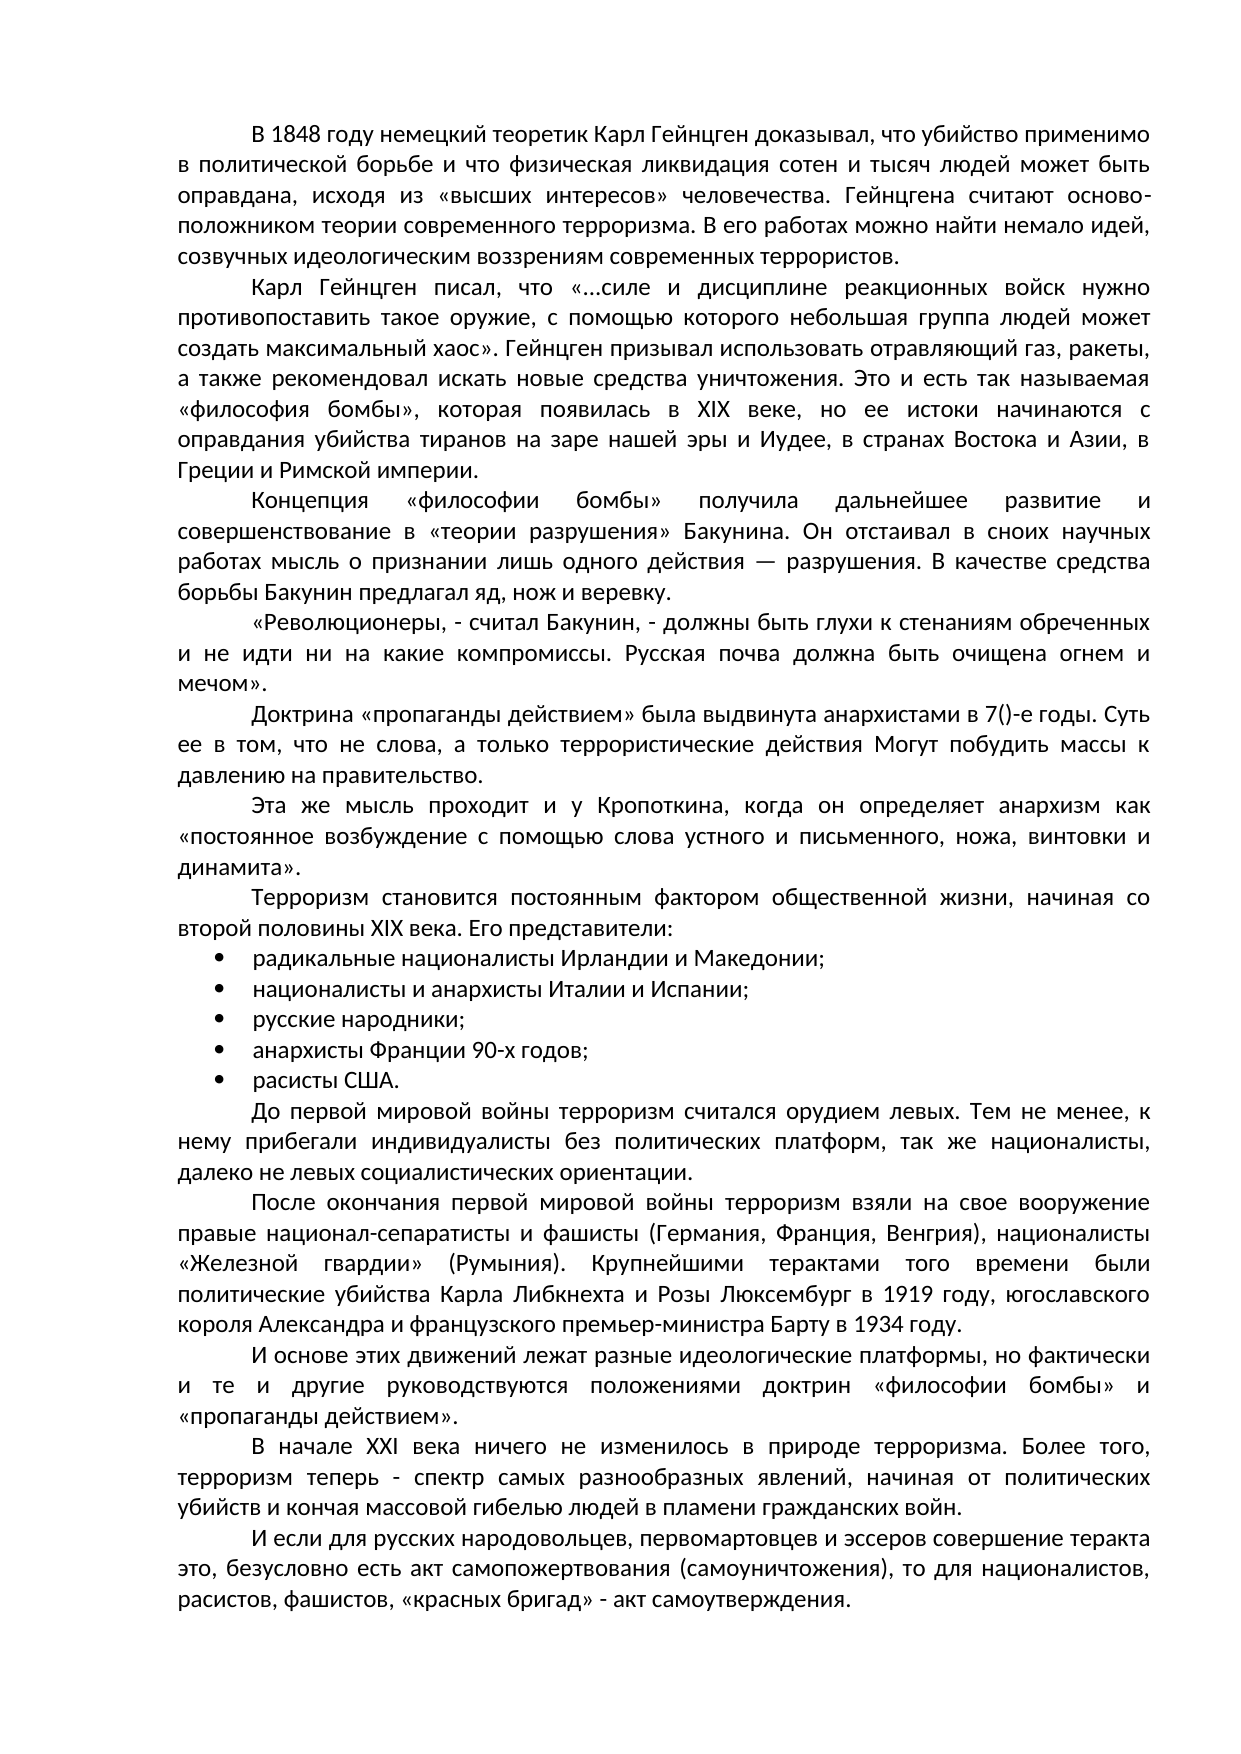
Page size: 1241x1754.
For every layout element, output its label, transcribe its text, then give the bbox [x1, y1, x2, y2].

list националисты и анархисты Италии и Испании; [215, 973, 1152, 1003]
text Терроризм становится постоянным фактором общественной жизни, начиная со второй половины XIX века. Его представители: [177, 881, 1152, 942]
text И основе этих движений лежат разные идеологические платформы, но фактически и те и другие руководствуются положениями доктрин «философии бомбы» и «пропаганды действием». [177, 1339, 1152, 1431]
list анархисты Франции 90-х годов; [215, 1034, 1152, 1064]
text Доктрина «пропаганды действием» была выдвинута анархистами в 7()-е годы. Суть ее в том, что не слова, а только террористические действия Могут побудить массы к давлению на правительство. [177, 698, 1152, 789]
text Эта же мысль проходит и у Кропоткина, когда он определяет анархизм как «постоянное возбуждение с помощью слова устного и письменного, ножа, винтовки и динамита». [177, 789, 1152, 881]
text Карл Гейнцген писал, что «...силе и дисциплине реакционных войск нужно противопоставить такое оружие, с помощью которого небольшая группа людей может создать максимальный хаос». Гейнцген призывал использовать отравляющий газ, ракеты, а также рекомендовал искать новые средства уничтожения. Это и есть так называемая «философия бомбы», которая появилась в XIX веке, но ее истоки начинаются с оправдания убийства тиранов на заре нашей эры и Иудее, в странах Востока и Азии, в Греции и Римской империи. [177, 271, 1152, 484]
list русские народники; [215, 1003, 1152, 1034]
text До первой мировой войны терроризм считался орудием левых. Тем не менее, к нему прибегали индивидуалисты без политических платформ, так же националисты, далеко не левых социалистических ориентации. [177, 1095, 1152, 1186]
text Концепция «философии бомбы» получила дальнейшее развитие и совершенствование в «теории разрушения» Бакунина. Он отстаивал в сноих научных работах мысль о признании лишь одного действия — разрушения. В качестве средства борьбы Бакунин предлагал яд, нож и веревку. [177, 484, 1152, 606]
text «Революционеры, - считал Бакунин, - должны быть глухи к стенаниям обреченных и не идти ни на какие компромиссы. Русская почва должна быть очищена огнем и мечом». [177, 606, 1152, 698]
list расисты США. [215, 1064, 1152, 1095]
text И если для русских народовольцев, первомартовцев и эссеров совершение теракта это, безусловно есть акт самопожертвования (самоуничтожения), то для националистов, расистов, фашистов, «красных бригад» - акт самоутверждения. [177, 1522, 1152, 1614]
list радикальные националисты Ирландии и Македонии; [215, 942, 1152, 973]
text В начале XXI века ничего не изменилось в природе терроризма. Более того, терроризм теперь - спектр самых разнообразных явлений, начиная от политических убийств и кончая массовой гибелью людей в пламени гражданских войн. [177, 1431, 1152, 1522]
text В 1848 году немецкий теоретик Карл Гейнцген доказывал, что убийство применимо в политической борьбе и что физическая ликвидация сотен и тысяч людей может быть оправдана, исходя из «высших интересов» человечества. Гейнцгена считают основоположником теории современного терроризма. В его работах можно найти немало идей, созвучных идеологическим воззрениям современных террористов. [177, 118, 1152, 271]
text После окончания первой мировой войны терроризм взяли на свое вооружение правые национал-сепаратисты и фашисты (Германия, Франция, Венгрия), националисты «Железной гвардии» (Румыния). Крупнейшими терактами того времени были политические убийства Карла Либкнехта и Розы Люксембург в 1919 году, югославского короля Александра и французского премьер-министра Барту в 1934 году. [177, 1186, 1152, 1339]
